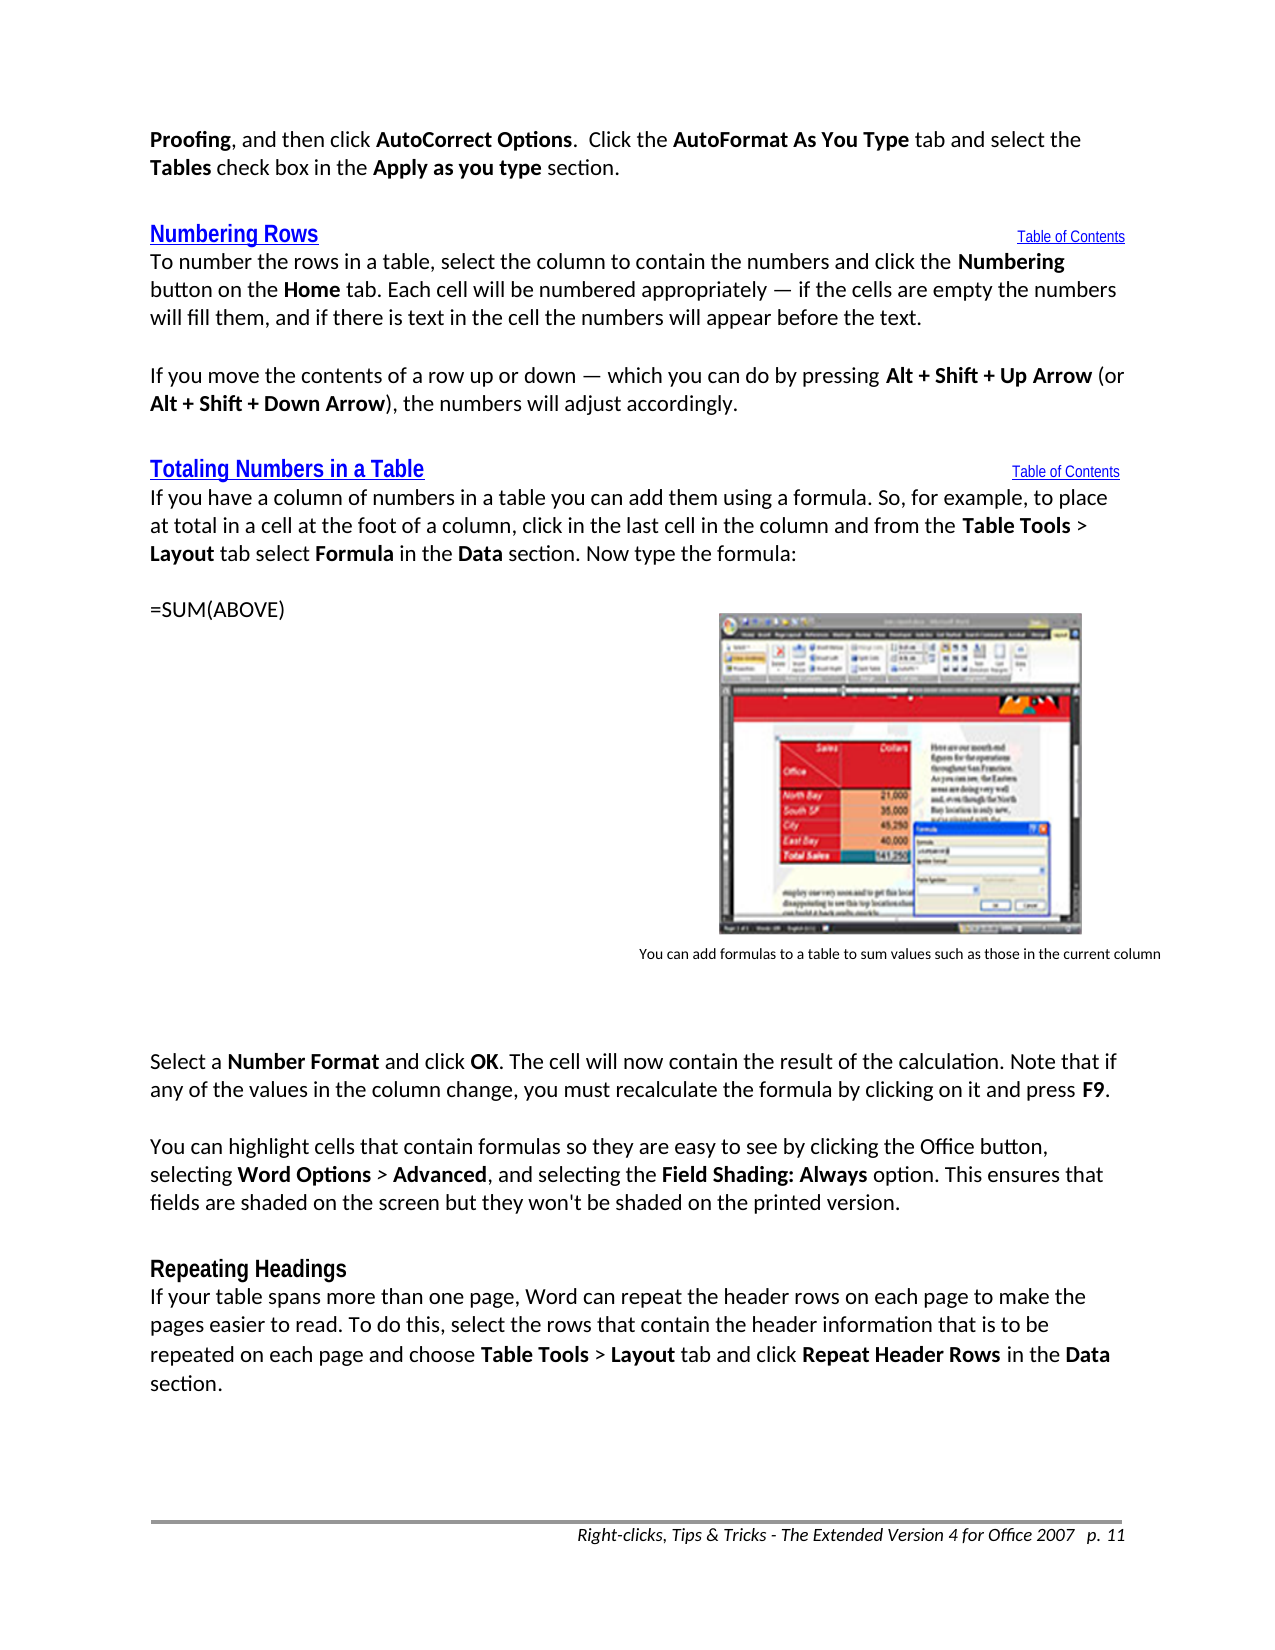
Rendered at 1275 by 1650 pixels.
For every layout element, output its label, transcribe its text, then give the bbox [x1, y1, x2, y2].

text You can highlight cells that contain formulas so they are easy to see by clicking the Office button, selecting Word Options > Advanced, and selecting the Field Shading: Always option. This ensures that fields are shaded on the screen but they won't be shaded on the printed version. [150, 1132, 1125, 1216]
text Repeating Headings If your table spans more than one page, Word can repeat the header rows on each page to make the pages easier to read. To do this, select the rows that contain the header information that is to be repeated on each page and choose Table Tools > Layout tab and click Repeat Header Rows in the Data section. [150, 1253, 1125, 1397]
text Totaling Numbers in a Table Table of Contents If you have a column of numbers in a table you can add them using a formula. So, for example, to place at total in a cell at the foot of a column, click in the last cell in the column and from the Table Tools > Layout tab select Formula in the Data section. Now type the formula: [150, 454, 1125, 567]
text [150, 125, 1125, 181]
text =SUM(ABOVE) [150, 595, 1125, 623]
text Select a Number Format and click OK. The cell will now contain the result of the calculation. Note that if any of the values in the column change, you must recalculate the formula by clicking on it and press F9. [150, 1047, 1125, 1103]
picture [717, 623, 1084, 937]
text If you move the contents of a row up or down — which you can do by pressing Alt + Shift + Up Arrow (or Alt + Shift + Down Arrow), the numbers will adjust accordingly. [150, 361, 1125, 417]
text Numbering Rows Table of Contents To number the rows in a table, select the column to contain the numbers and click the Numbering button on the Home tab. Each cell will be numbered appropriately — if the cells are empty the numbers will fill them, and if there is text in the cell the numbers will appear before the text. [150, 219, 1125, 332]
